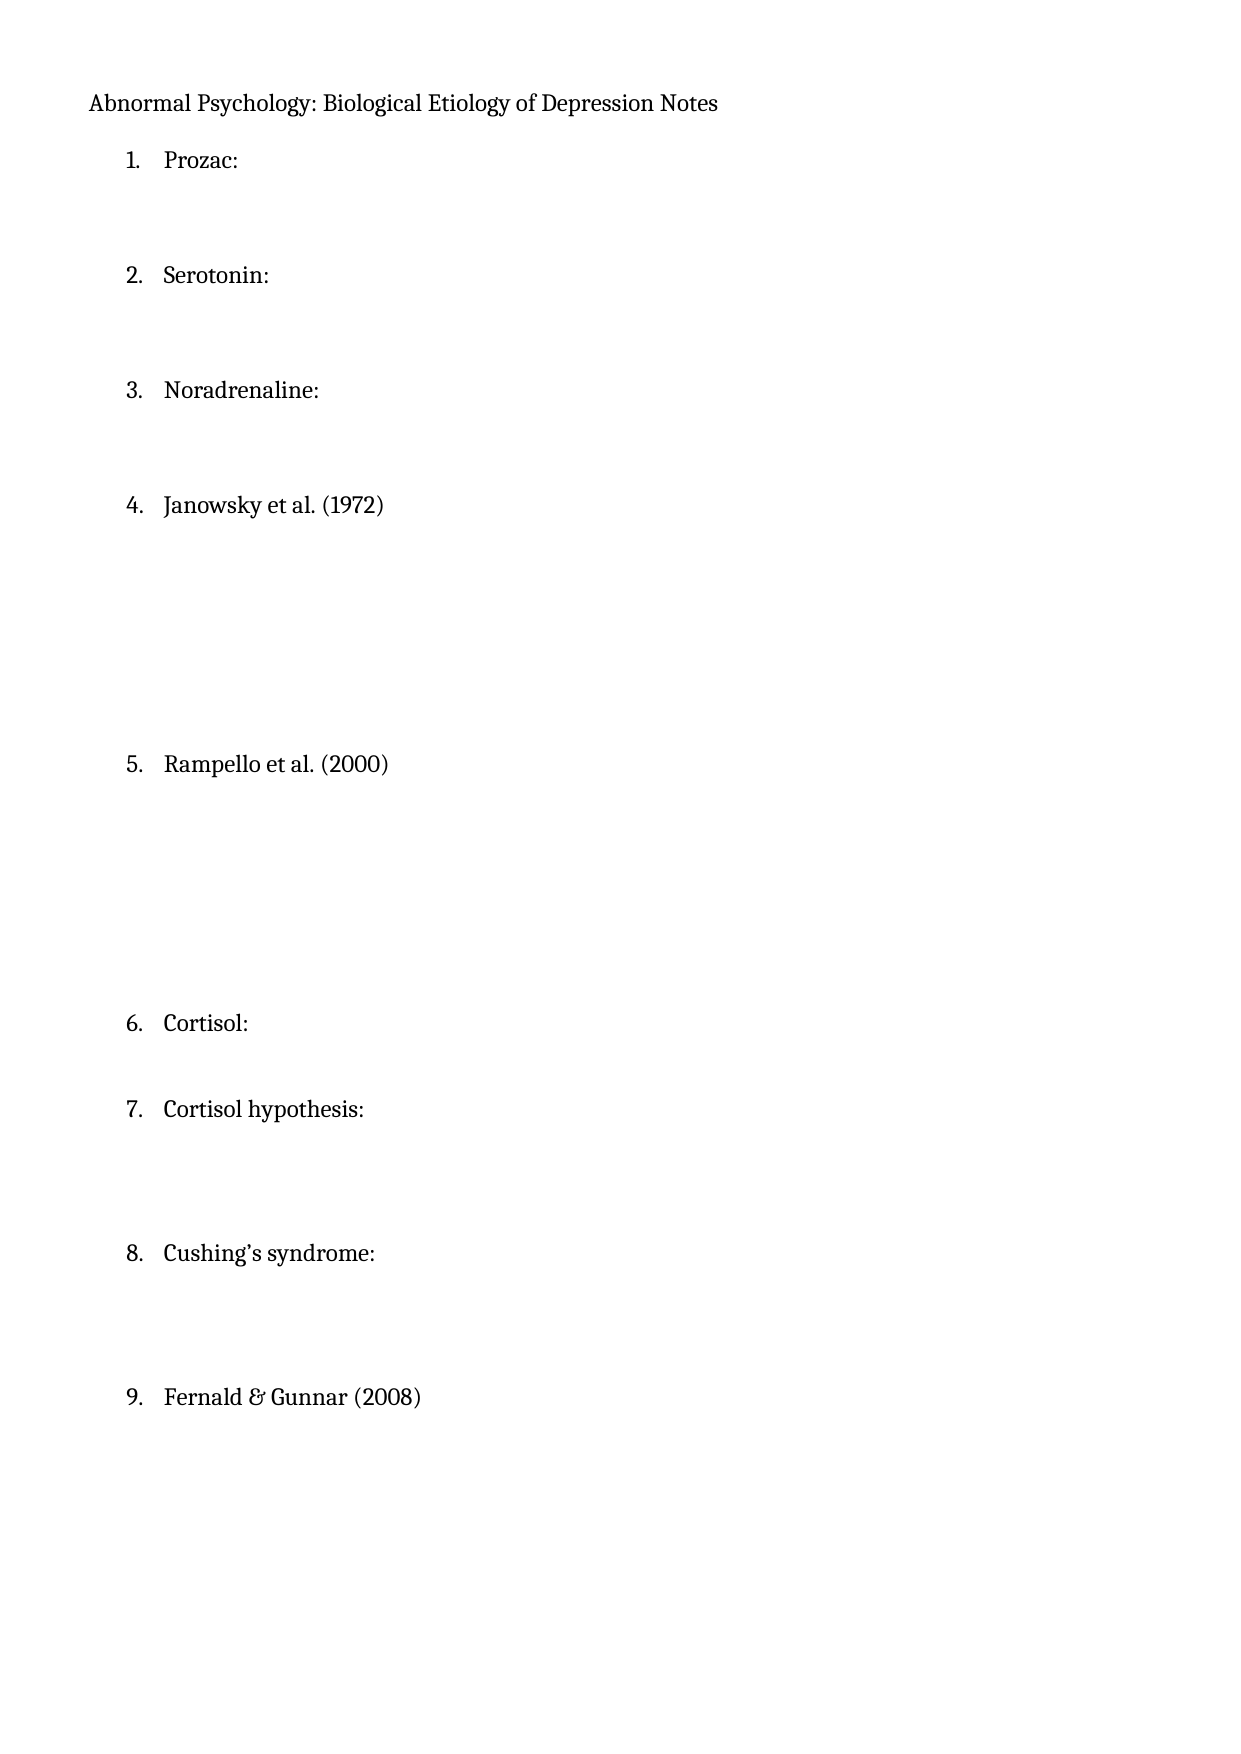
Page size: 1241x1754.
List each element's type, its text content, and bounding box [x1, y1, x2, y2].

list Prozac: [126, 146, 1152, 175]
list Cushing’s syndrome: [126, 1239, 1152, 1267]
text Abnormal Psychology: Biological Etiology of Depression Notes [89, 89, 1152, 117]
list Janowsky et al. (1972) [126, 491, 1152, 520]
list Fernald & Gunnar (2008) [126, 1382, 1152, 1411]
list Noradrenaline: [126, 376, 1152, 405]
list Cortisol: [126, 1009, 1152, 1037]
list Serotonin: [126, 261, 1152, 290]
list Rampello et al. (2000) [126, 750, 1152, 779]
list Cortisol hypothesis: [126, 1095, 1152, 1124]
